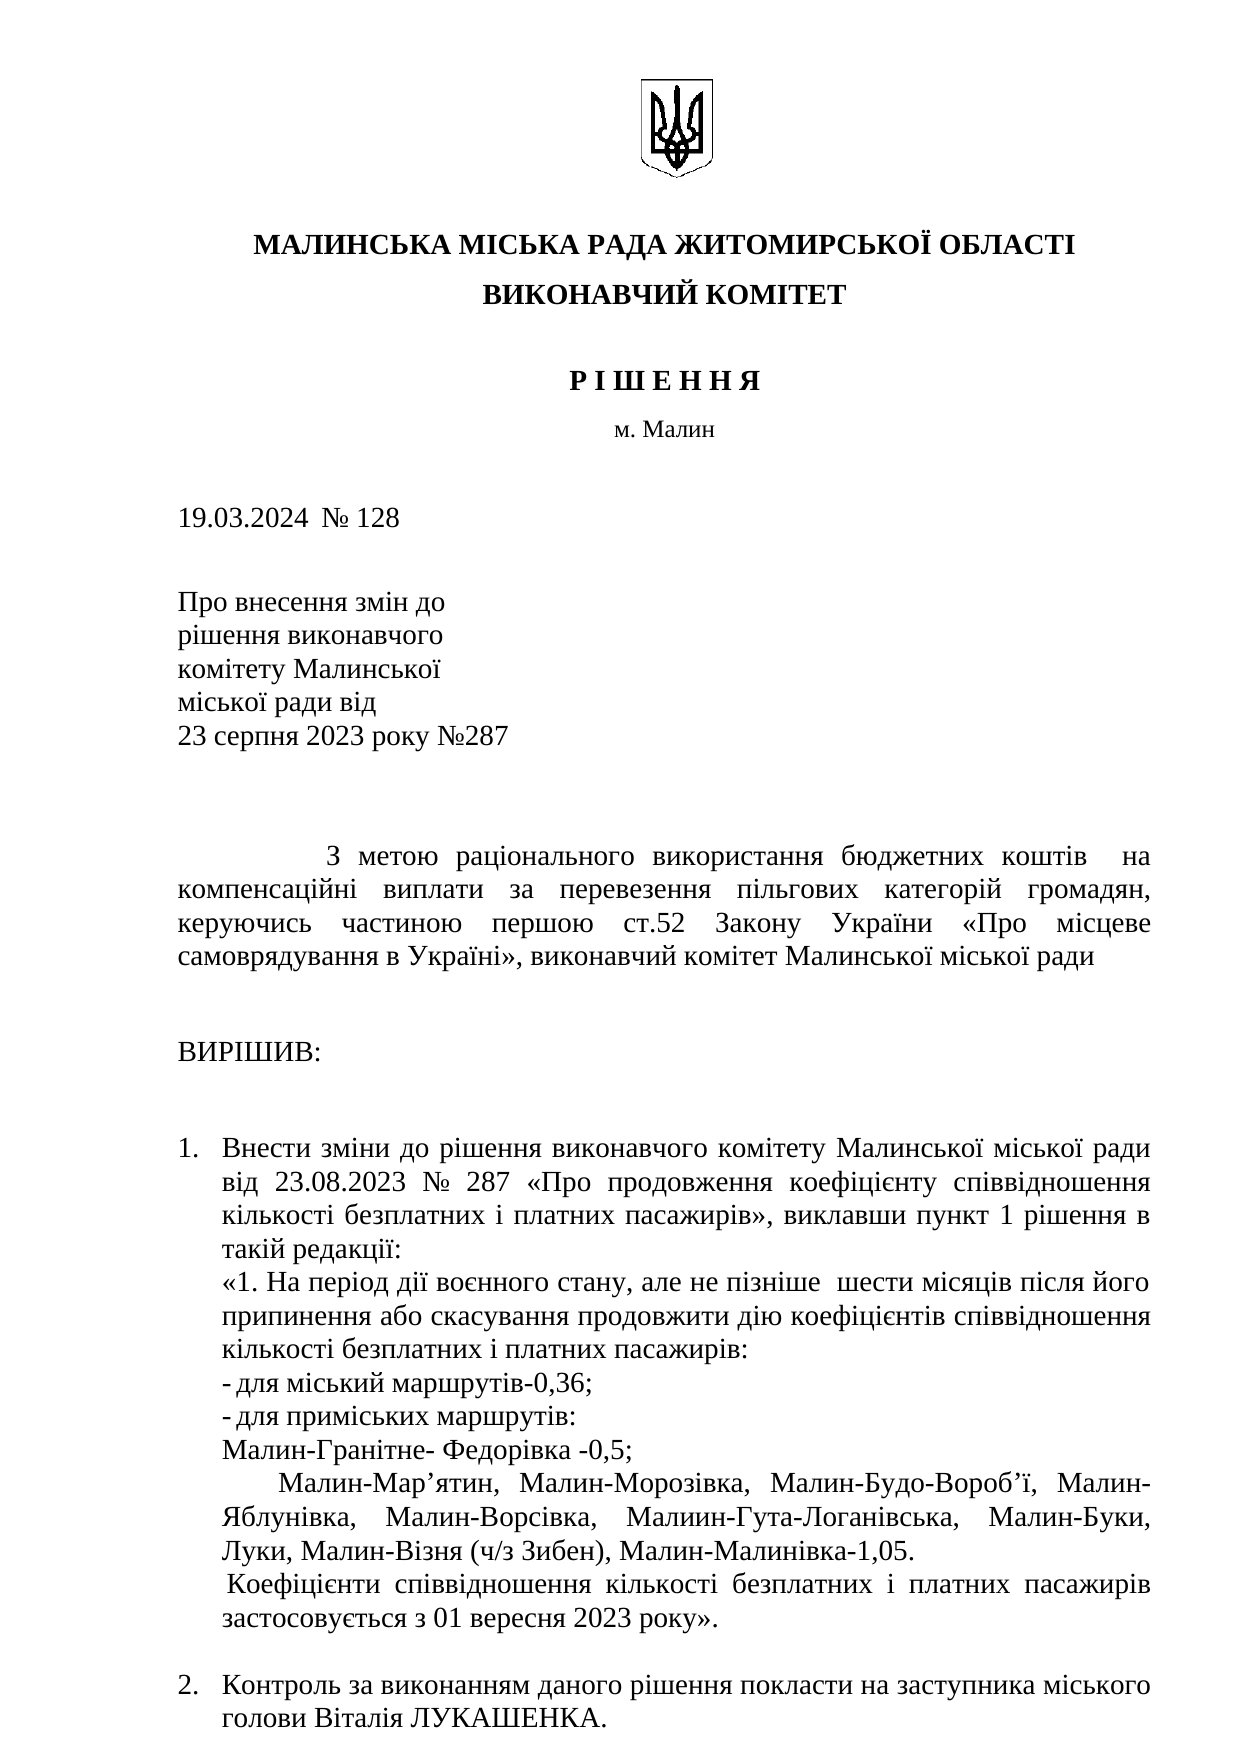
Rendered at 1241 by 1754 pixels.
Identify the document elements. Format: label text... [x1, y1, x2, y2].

text м. Малин [177, 414, 1152, 443]
list Малин-Мар’ятин, Малин-Морозівка, Малин-Будо-Вороб’ї, Малин-Яблунівка, Малин-Ворсівка, Малиин-Гута-Логанівська, Малин-Буки, Луки, Малин-Візня (ч/з Зибен), Малин-Малинівка-1,05. [183, 1466, 1152, 1566]
text міської ради від [177, 684, 1152, 718]
text ВИРІШИВ: [177, 1034, 1152, 1068]
list Внести зміни до рішення виконавчого комітету Малинської міської ради від 23.08.2023 № 287 «Про продовження коефіцієнту співвідношення кількості безплатних і платних пасажирів», виклавши пункт 1 рішення в такій редакції: [177, 1130, 1152, 1264]
text ВИКОНАВЧИЙ КОМІТЕТ [177, 277, 1152, 311]
text 19.03.2024 № 128 [177, 500, 1152, 534]
text Про внесення змін до [177, 584, 1152, 617]
text комітету Малинської [177, 651, 1152, 684]
text З метою раціонального використання бюджетних коштів на компенсаційні виплати за перевезення пільгових категорій громадян, керуючись частиною першою ст.52 Закону України «Про місцеве самоврядування в Україні», виконавчий комітет Малинської міської ради [177, 838, 1152, 972]
text 23 серпня 2023 року №287 [177, 718, 1152, 752]
list Контроль за виконанням даного рішення покласти на заступника міського голови Віталія ЛУКАШЕНКА. [177, 1667, 1152, 1734]
list «1. На період дії воєнного стану, але не пізніше шести місяців після його припинення або скасування продовжити дію коефіцієнтів співвідношення кількості безплатних і платних пасажирів: [222, 1264, 1152, 1365]
list для приміських маршрутів: [222, 1398, 1152, 1432]
text рішення виконавчого [177, 617, 1152, 651]
text Р І Ш Е Н Н Я [177, 363, 1152, 397]
list Малин-Гранітне- Федорівка -0,5; [222, 1432, 1152, 1466]
text МАЛИНСЬКА МІСЬКА РАДА ЖИТОМИРСЬКОЇ ОБЛАСТІ [177, 227, 1152, 260]
picture [639, 78, 714, 179]
list Коефіцієнти співвідношення кількості безплатних і платних пасажирів застосовується з 01 вересня 2023 року». [212, 1566, 1152, 1633]
list для міський маршрутів-0,36; [222, 1365, 1152, 1398]
